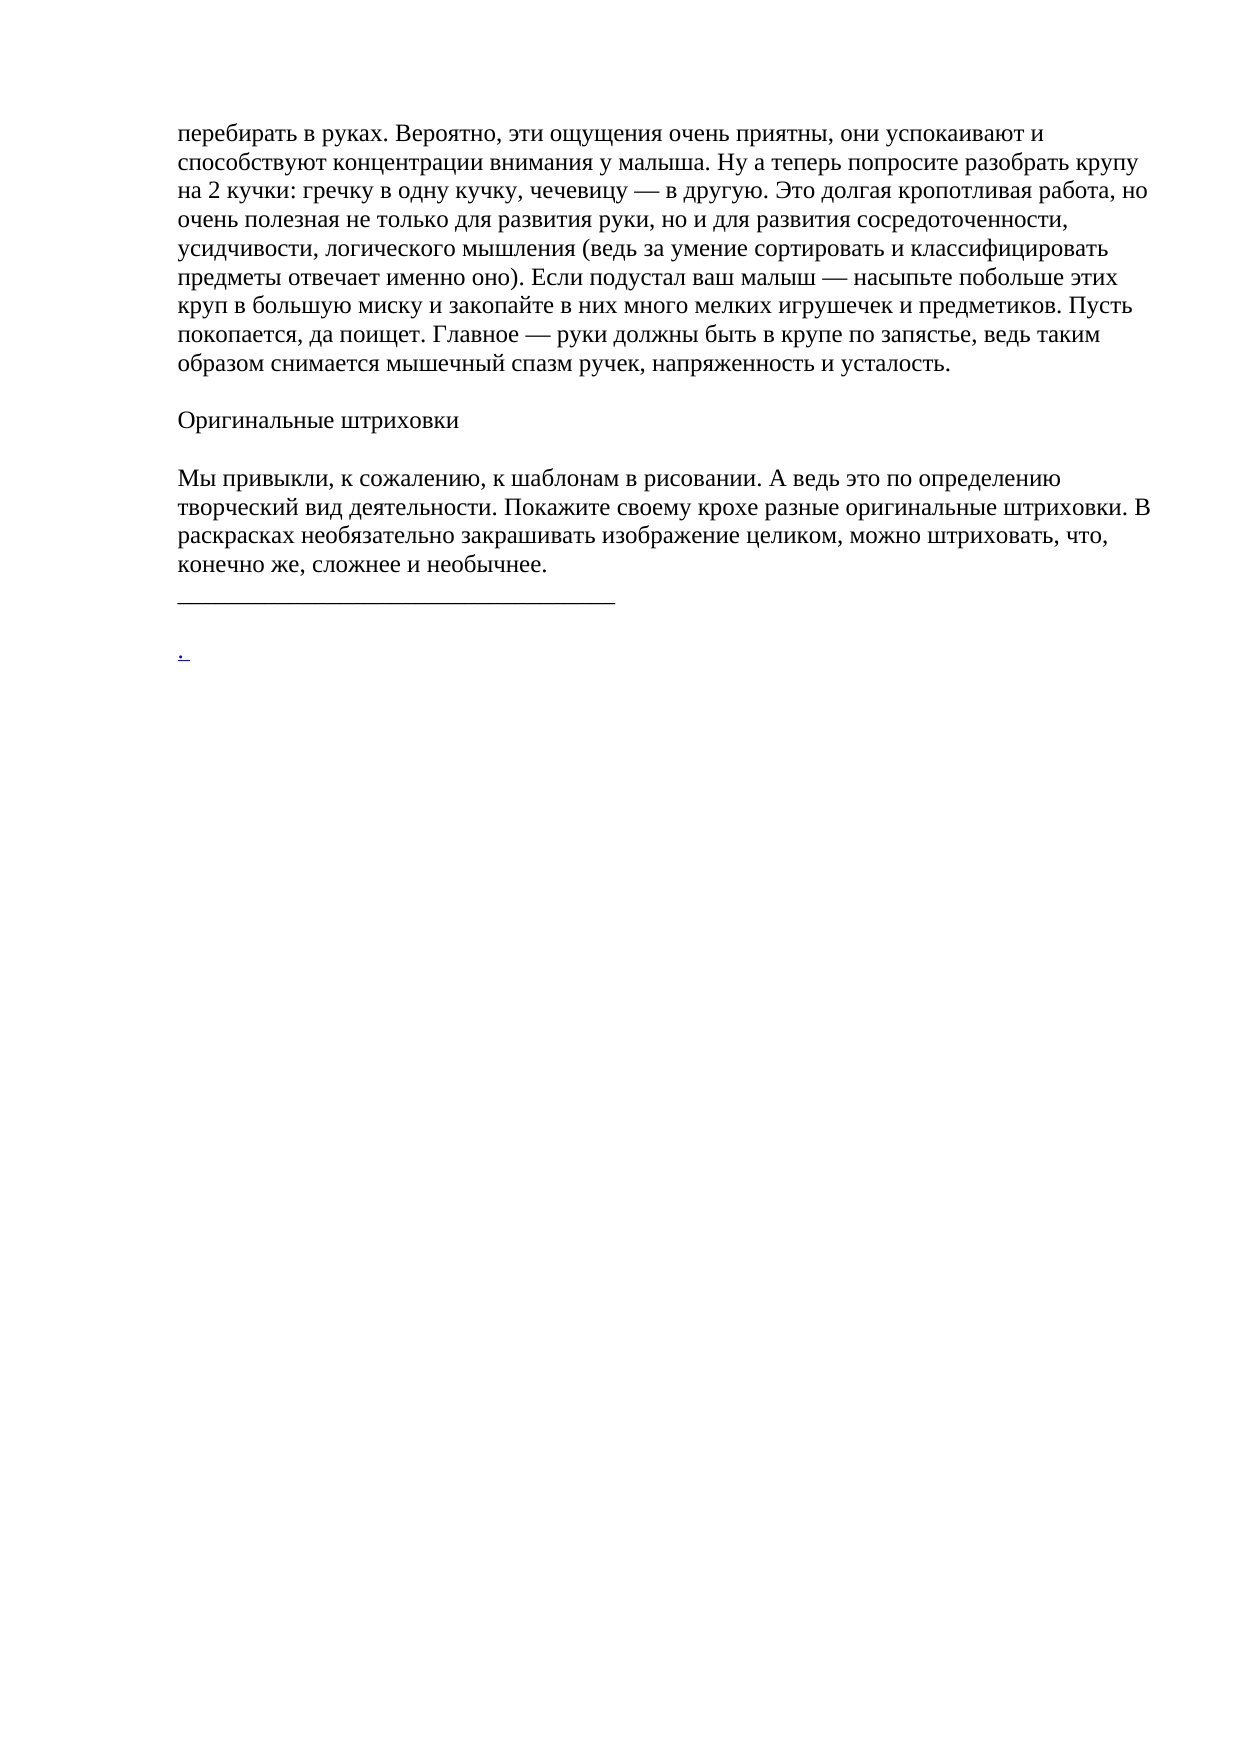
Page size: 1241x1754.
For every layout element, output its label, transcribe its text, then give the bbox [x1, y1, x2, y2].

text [177, 118, 1152, 635]
text . [177, 635, 1152, 664]
